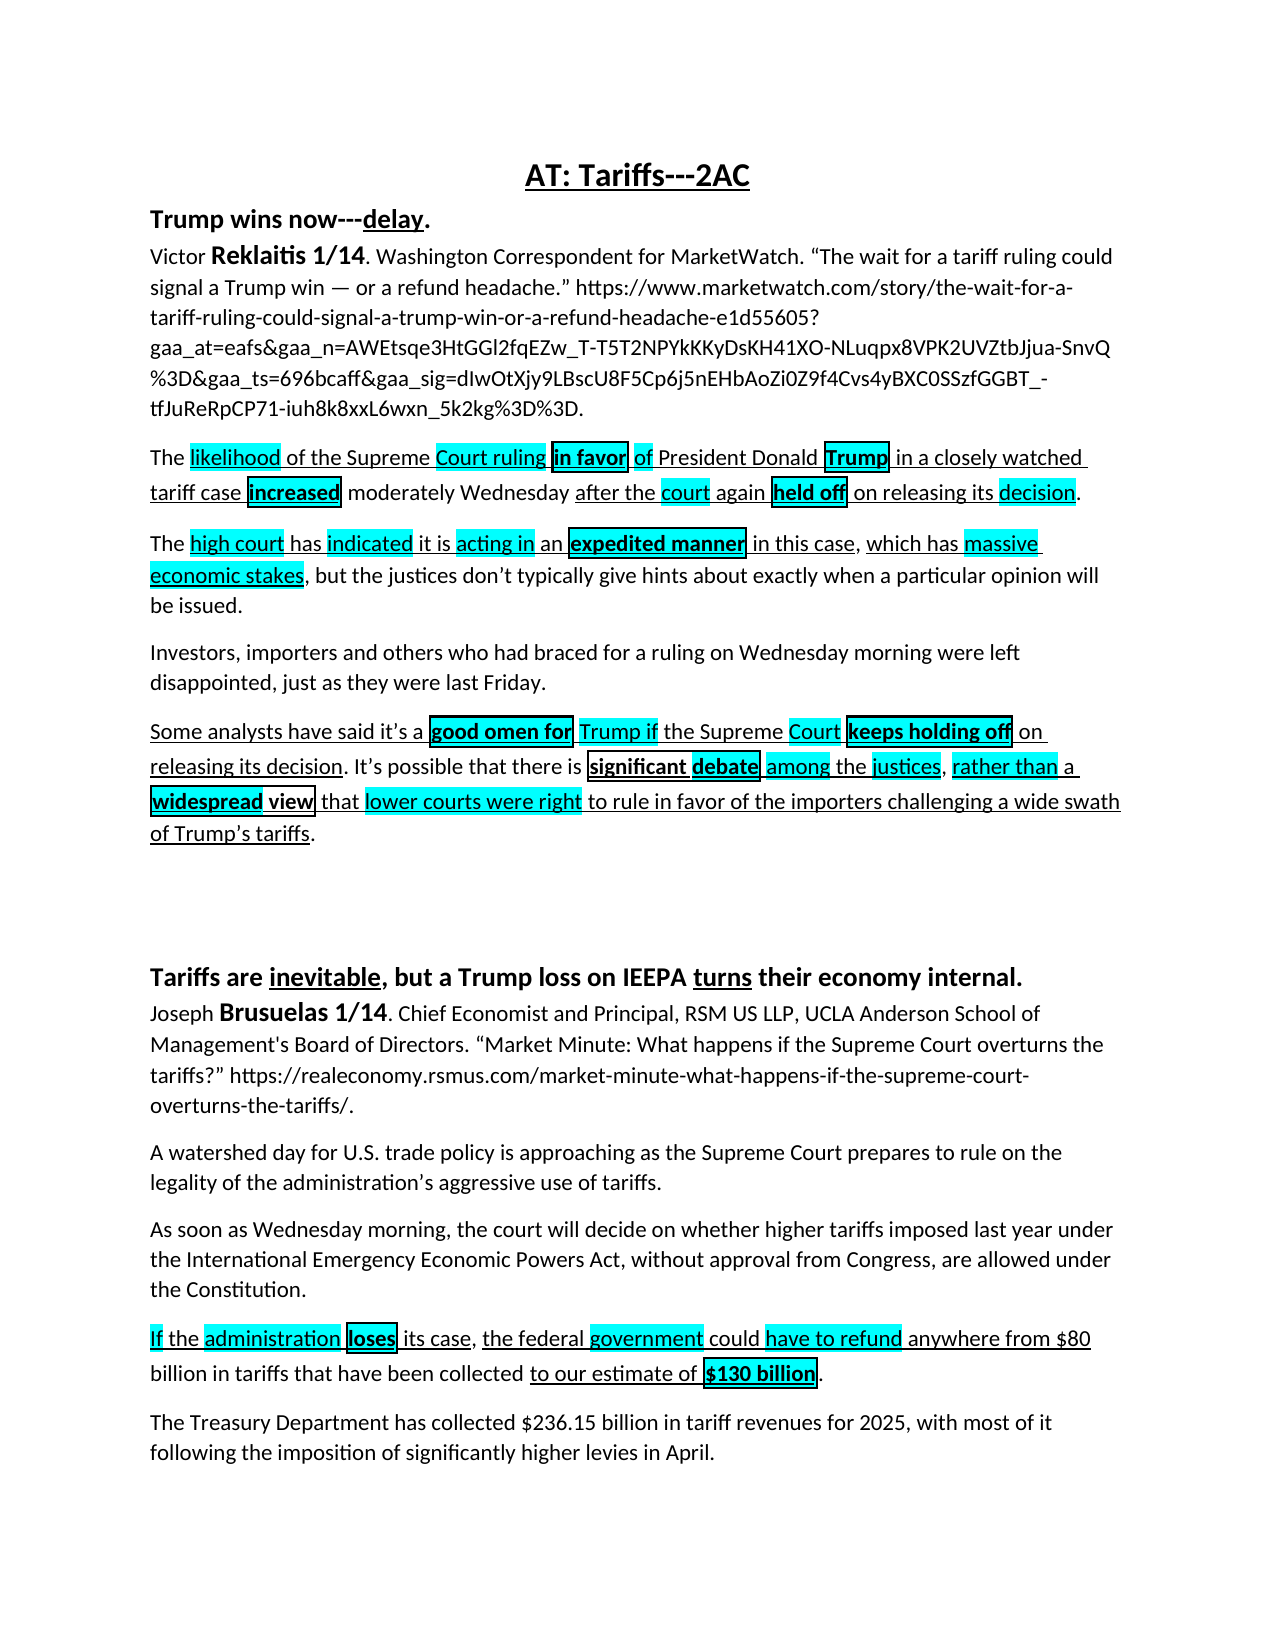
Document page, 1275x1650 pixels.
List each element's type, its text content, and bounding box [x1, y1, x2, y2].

text The high court has indicated it is acting in an expedited manner in this case, which has massive economic stakes, but the justices don’t typically give hints about exactly when a particular opinion will be issued. [150, 527, 1125, 619]
text Victor Reklaitis 1/14. Washington Correspondent for MarketWatch. “The wait for a tariff ruling could signal a Trump win — or a refund headache.” https://www.marketwatch.com/story/the-wait-for-a-tariff-ruling-could-signal-a-trump-win-or-a-refund-headache-e1d55605?gaa_at=eafs&gaa_n=AWEtsqe3HtGGl2fqEZw_T-T5T2NPYkKKyDsKH41XO-NLuqpx8VPK2UVZtbJjua-SnvQ%3D&gaa_ts=696bcaff&gaa_sig=dIwOtXjy9LBscU8F5Cp6j5nEHbAoZi0Z9f4Cvs4yBXC0SSzfGGBT_-tfJuReRpCP71-iuh8k8xxL6wxn_5k2kg%3D%3D. [150, 238, 1125, 422]
text Investors, importers and others who had braced for a ruling on Wednesday morning were left disappointed, just as they were last Friday. [150, 638, 1125, 697]
text The Treasury Department has collected $236.15 billion in tariff revenues for 2025, with most of it following the imposition of significantly higher levies in April. [150, 1408, 1125, 1467]
subtitle AT: Tariffs---2AC [150, 154, 1125, 195]
text The likelihood of the Supreme Court ruling in favor of President Donald Trump in a closely watched tariff case increased moderately Wednesday after the court again held off on releasing its decision. [150, 441, 1125, 508]
text A watershed day for U.S. trade policy is approaching as the Supreme Court prepares to rule on the legality of the administration’s aggressive use of tariffs. [150, 1138, 1125, 1196]
subtitle Trump wins now---delay. [150, 202, 1125, 235]
text As soon as Wednesday morning, the court will decide on whether higher tariffs imposed last year under the International Emergency Economic Powers Act, without approval from Congress, are allowed under the Constitution. [150, 1215, 1125, 1303]
text Some analysts have said it’s a good omen for Trump if the Supreme Court keeps holding off on releasing its decision. It’s possible that there is significant debate among the justices, rather than a widespread view that lower courts were right to rule in favor of the importers challenging a wide swath of Trump’s tariffs. [150, 715, 1125, 847]
subtitle Tariffs are inevitable, but a Trump loss on IEEPA turns their economy internal. [150, 960, 1125, 993]
text If the administration loses its case, the federal government could have to refund anywhere from $80 billion in tariffs that have been collected to our estimate of $130 billion. [150, 1322, 1125, 1389]
text Joseph Brusuelas 1/14. Chief Economist and Principal, RSM US LLP, UCLA Anderson School of Management's Board of Directors. “Market Minute: What happens if the Supreme Court overturns the tariffs?” https://realeconomy.rsmus.com/market-minute-what-happens-if-the-supreme-court-overturns-the-tariffs/. [150, 995, 1125, 1119]
